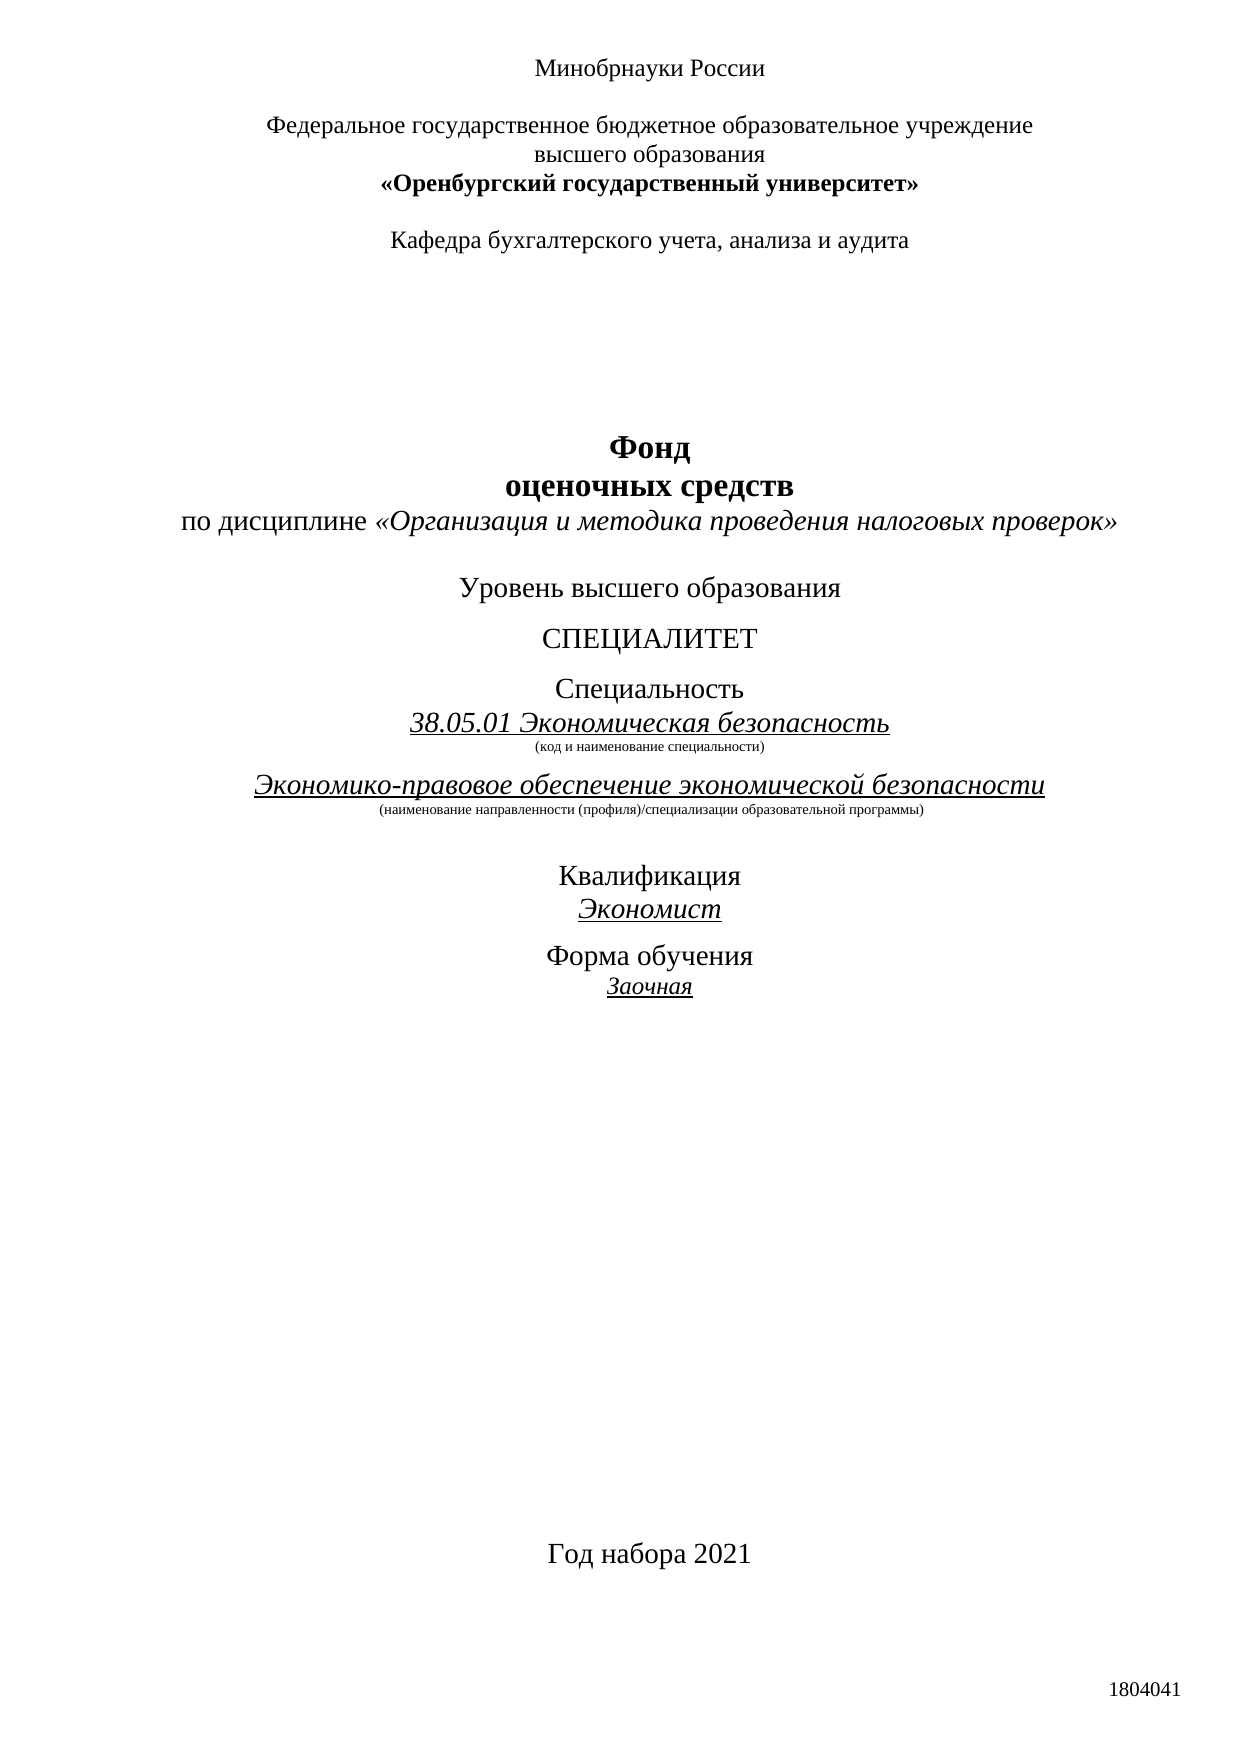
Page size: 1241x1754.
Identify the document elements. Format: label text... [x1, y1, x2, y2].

text Форма обучения [118, 938, 1181, 971]
text Заочная [118, 971, 1181, 1000]
text Квалификация [118, 858, 1181, 892]
text Фонд [118, 427, 1181, 465]
text СПЕЦИАЛИТЕТ [118, 621, 1181, 654]
text по дисциплине «Организация и методика проведения налоговых проверок» [118, 503, 1181, 537]
text (код и наименование специальности) [118, 738, 1181, 767]
text Экономико-правовое обеспечение экономической безопасности [118, 767, 1181, 801]
text высшего образования [118, 139, 1181, 168]
text Кафедра бухгалтерского учета, анализа и аудита [118, 226, 1181, 254]
text Федеральное государственное бюджетное образовательное учреждение [118, 111, 1181, 139]
text «Оренбургский государственный университет» [118, 168, 1181, 197]
text Специальность [118, 671, 1181, 705]
text Год набора 2021 [118, 1537, 1181, 1570]
text 38.05.01 Экономическая безопасность [118, 705, 1181, 738]
text Экономист [118, 892, 1181, 925]
text Уровень высшего образования [118, 571, 1181, 604]
text Минобрнауки России [118, 53, 1181, 82]
text (наименование направленности (профиля)/специализации образовательной программы) [118, 801, 1181, 829]
text оценочных средств [118, 465, 1181, 503]
